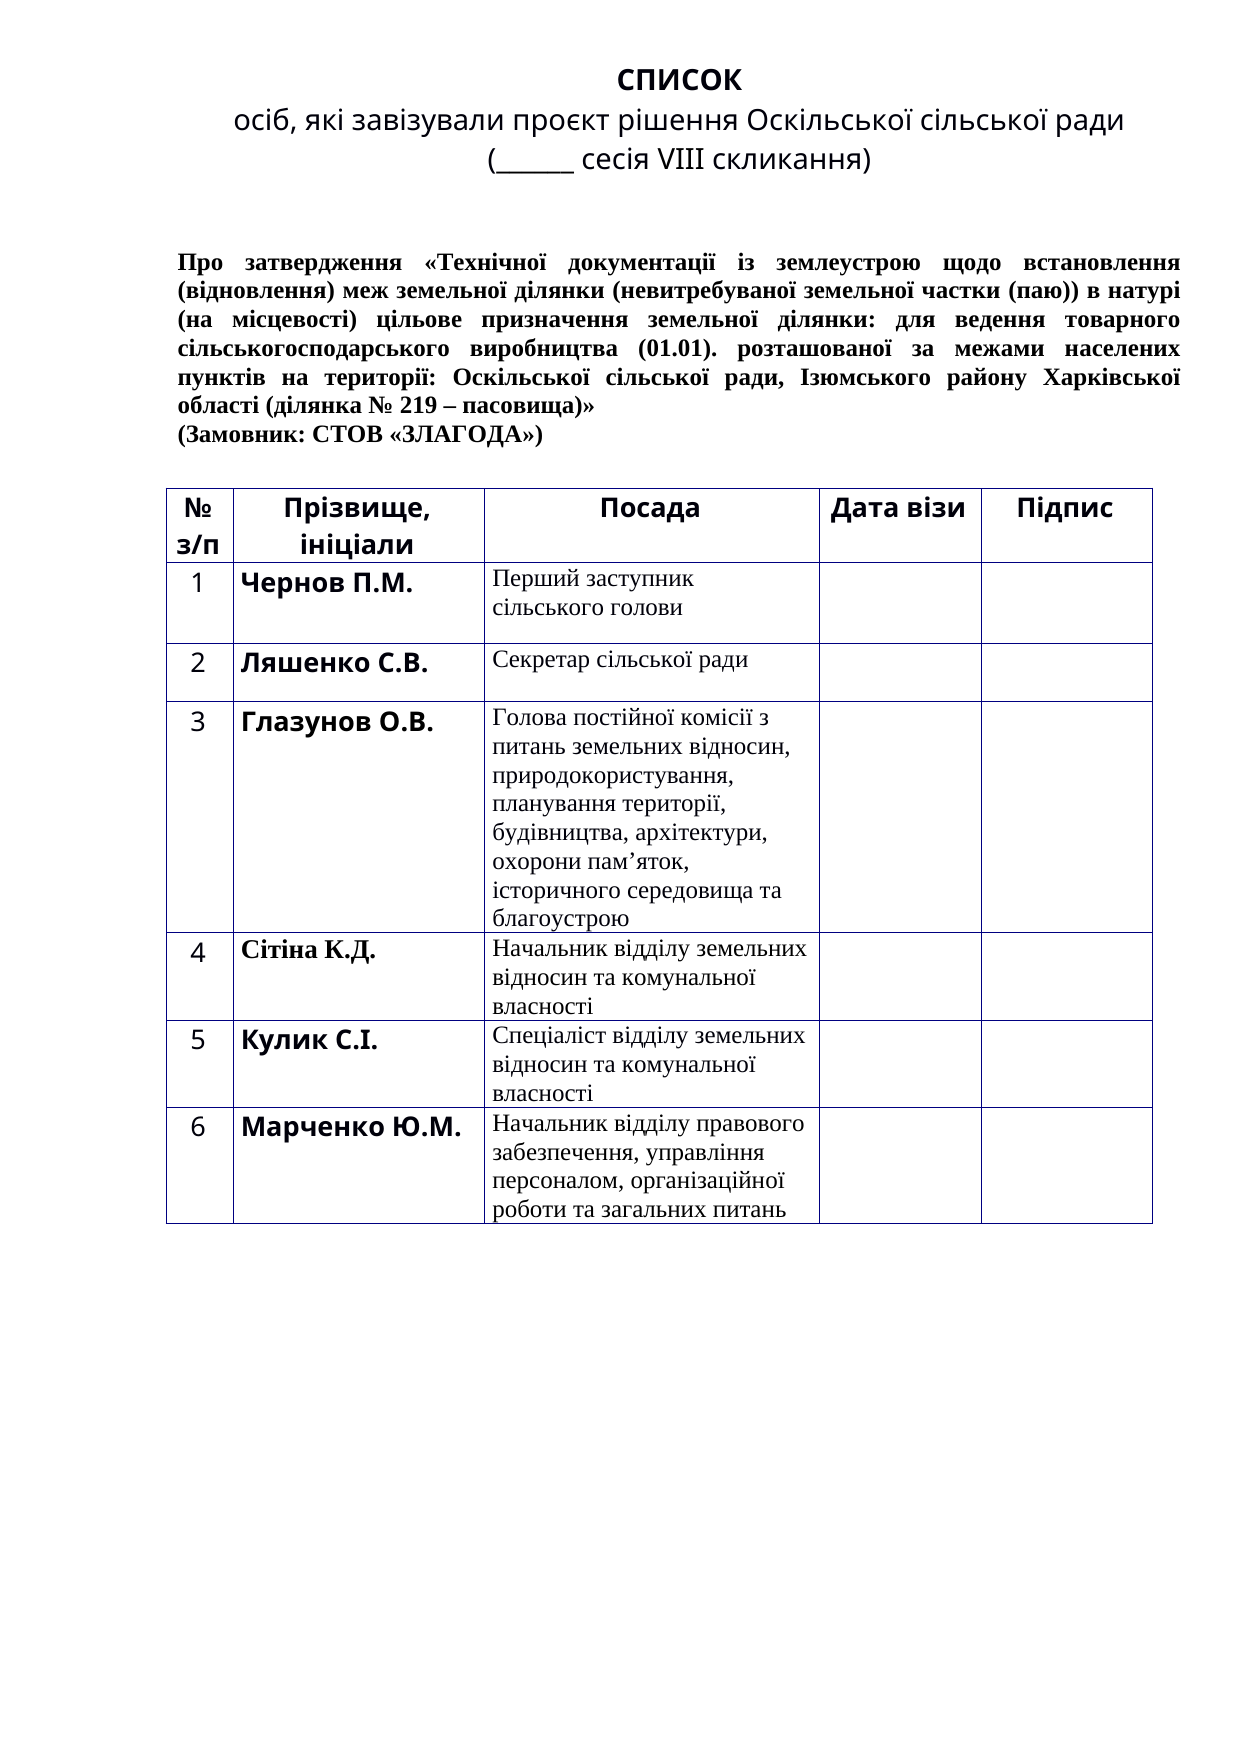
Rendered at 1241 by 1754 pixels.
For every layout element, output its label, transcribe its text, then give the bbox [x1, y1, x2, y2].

table_cell [820, 644, 981, 701]
table_cell 5 [167, 1021, 233, 1107]
table_header Підпис [982, 489, 1152, 562]
table_cell Секретар сільської ради [485, 644, 819, 701]
table_cell [982, 1021, 1152, 1107]
table_cell Спеціаліст відділу земельних відносин та комунальної власності [485, 1021, 819, 1107]
table_cell 4 [167, 933, 233, 1019]
table_cell Марченко Ю.М. [234, 1108, 484, 1223]
table_cell Глазунов О.В. [234, 702, 484, 932]
table_cell [820, 933, 981, 1019]
table_cell Перший заступник сільського голови [485, 563, 819, 643]
table_cell 6 [167, 1108, 233, 1223]
table_header Посада [485, 489, 819, 562]
table_cell Голова постійної комісії з питань земельних відносин, природокористування, планування території, будівництва, архітектури, охорони пам’яток, історичного середовища та благоустрою [485, 702, 819, 932]
table_header Прізвище, ініціали [234, 489, 484, 562]
table_cell [820, 1108, 981, 1223]
table_cell 3 [167, 702, 233, 932]
table_cell 2 [167, 644, 233, 701]
text (______ сесія VІІІ скликання) [177, 138, 1181, 178]
text (Замовник: СТОВ «ЗЛАГОДА») [177, 419, 1181, 448]
table_header № з/п [167, 489, 233, 562]
table_cell Кулик С.І. [234, 1021, 484, 1107]
text Про затвердження «Технічної документації із землеустрою щодо встановлення (відновлення) меж земельної ділянки (невитребуваної земельної частки (паю)) в натурі (на місцевості) цільове призначення земельної ділянки: для ведення товарного сільськогосподарського виробництва (01.01). розташованої за межами населених пунктів на території: Оскільської сільської ради, Ізюмського району Харківської області (ділянка № 219 – пасовища)» [177, 247, 1181, 419]
table_cell [982, 933, 1152, 1019]
table_cell Сітіна К.Д. [234, 933, 484, 1019]
table_cell [982, 563, 1152, 643]
table_cell Ляшенко С.В. [234, 644, 484, 701]
table_cell [820, 702, 981, 932]
text осіб, які завізували проєкт рішення Оскільської сільської ради [177, 99, 1181, 138]
table_cell [982, 1108, 1152, 1223]
text СПИСОК [177, 59, 1181, 99]
table_cell 1 [167, 563, 233, 643]
table_cell [982, 644, 1152, 701]
table_cell Начальник відділу правового забезпечення, управління персоналом, організаційної роботи та загальних питань [485, 1108, 819, 1223]
table_cell [982, 702, 1152, 932]
table_cell Чернов П.М. [234, 563, 484, 643]
table_cell [820, 563, 981, 643]
table_cell [820, 1021, 981, 1107]
table_header Дата візи [820, 489, 981, 562]
table_cell Начальник відділу земельних відносин та комунальної власності [485, 933, 819, 1019]
